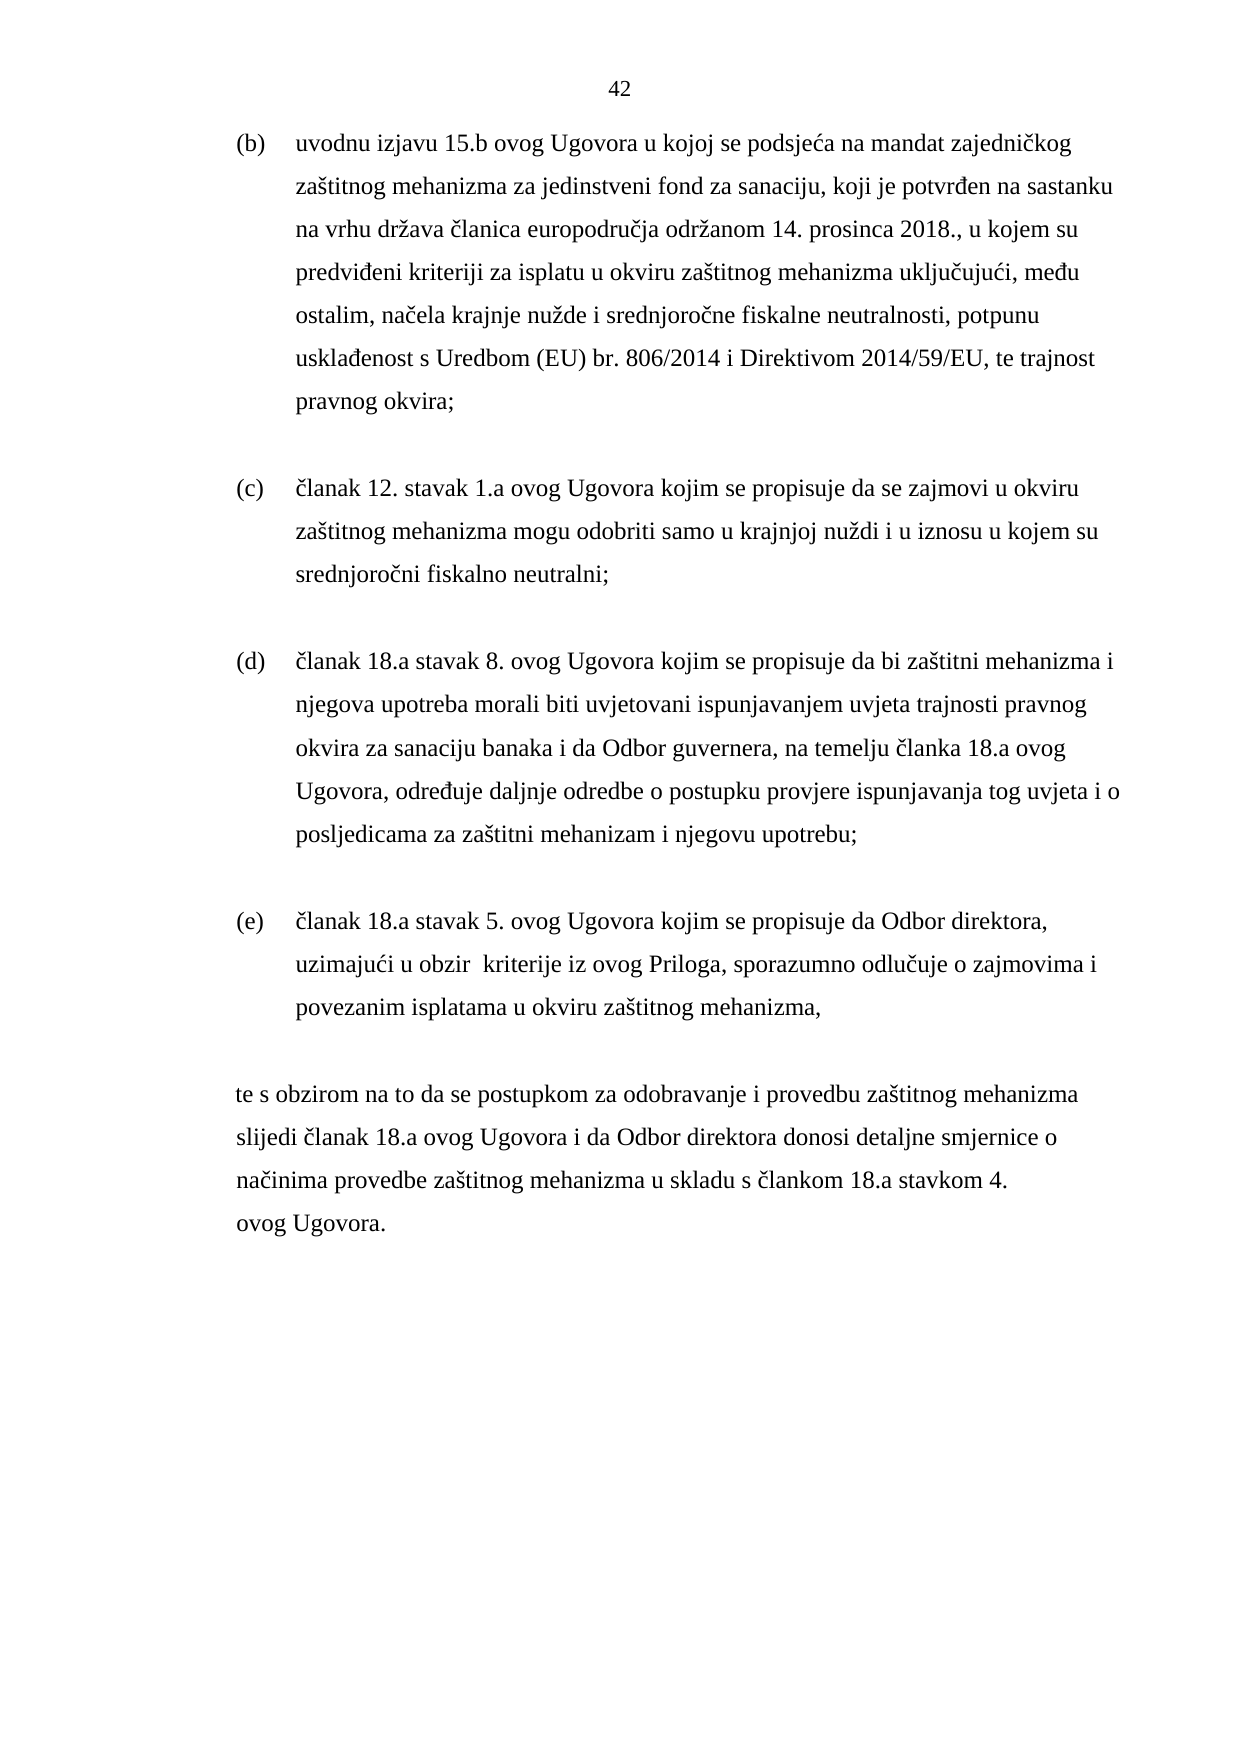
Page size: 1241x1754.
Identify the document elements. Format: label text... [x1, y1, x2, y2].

text (b) uvodnu izjavu 15.b ovog Ugovora u kojoj se podsjeća na mandat zajedničkog zaštitnog mehanizma za jedinstveni fond za sanaciju, koji je potvrđen na sastanku na vrhu država članica europodručja održanom 14. prosinca 2018., u kojem su predviđeni kriteriji za isplatu u okviru zaštitnog mehanizma uključujući, među ostalim, načela krajnje nužde i srednjoročne fiskalne neutralnosti, potpunu usklađenost s Uredbom (EU) br. 806/2014 i Direktivom 2014/59/EU, te trajnost pravnog okvira; [236, 128, 1120, 415]
text (d) članak 18.a stavak 8. ovog Ugovora kojim se propisuje da bi zaštitni mehanizma i njegova upotreba morali biti uvjetovani ispunjavanjem uvjeta trajnosti pravnog okvira za sanaciju banaka i da Odbor guvernera, na temelju članka 18.a ovog Ugovora, određuje daljnje odredbe o postupku provjere ispunjavanja tog uvjeta i o posljedicama za zaštitni mehanizam i njegovu upotrebu; [236, 646, 1120, 848]
text (e) članak 18.a stavak 5. ovog Ugovora kojim se propisuje da Odbor direktora, uzimajući u obzir kriterije iz ovog Priloga, sporazumno odlučuje o zajmovima i povezanim isplatama u okviru zaštitnog mehanizma, [236, 906, 1120, 1021]
text te s obzirom na to da se postupkom za odobravanje i provedbu zaštitnog mehanizma slijedi članak 18.a ovog Ugovora i da Odbor direktora donosi detaljne smjernice o načinima provedbe zaštitnog mehanizma u skladu s člankom 18.a stavkom 4. ovog Ugovora. [235, 1079, 1121, 1237]
text (c) članak 12. stavak 1.a ovog Ugovora kojim se propisuje da se zajmovi u okviru zaštitnog mehanizma mogu odobriti samo u krajnjoj nuždi i u iznosu u kojem su srednjoročni fiskalno neutralni; [236, 473, 1120, 588]
